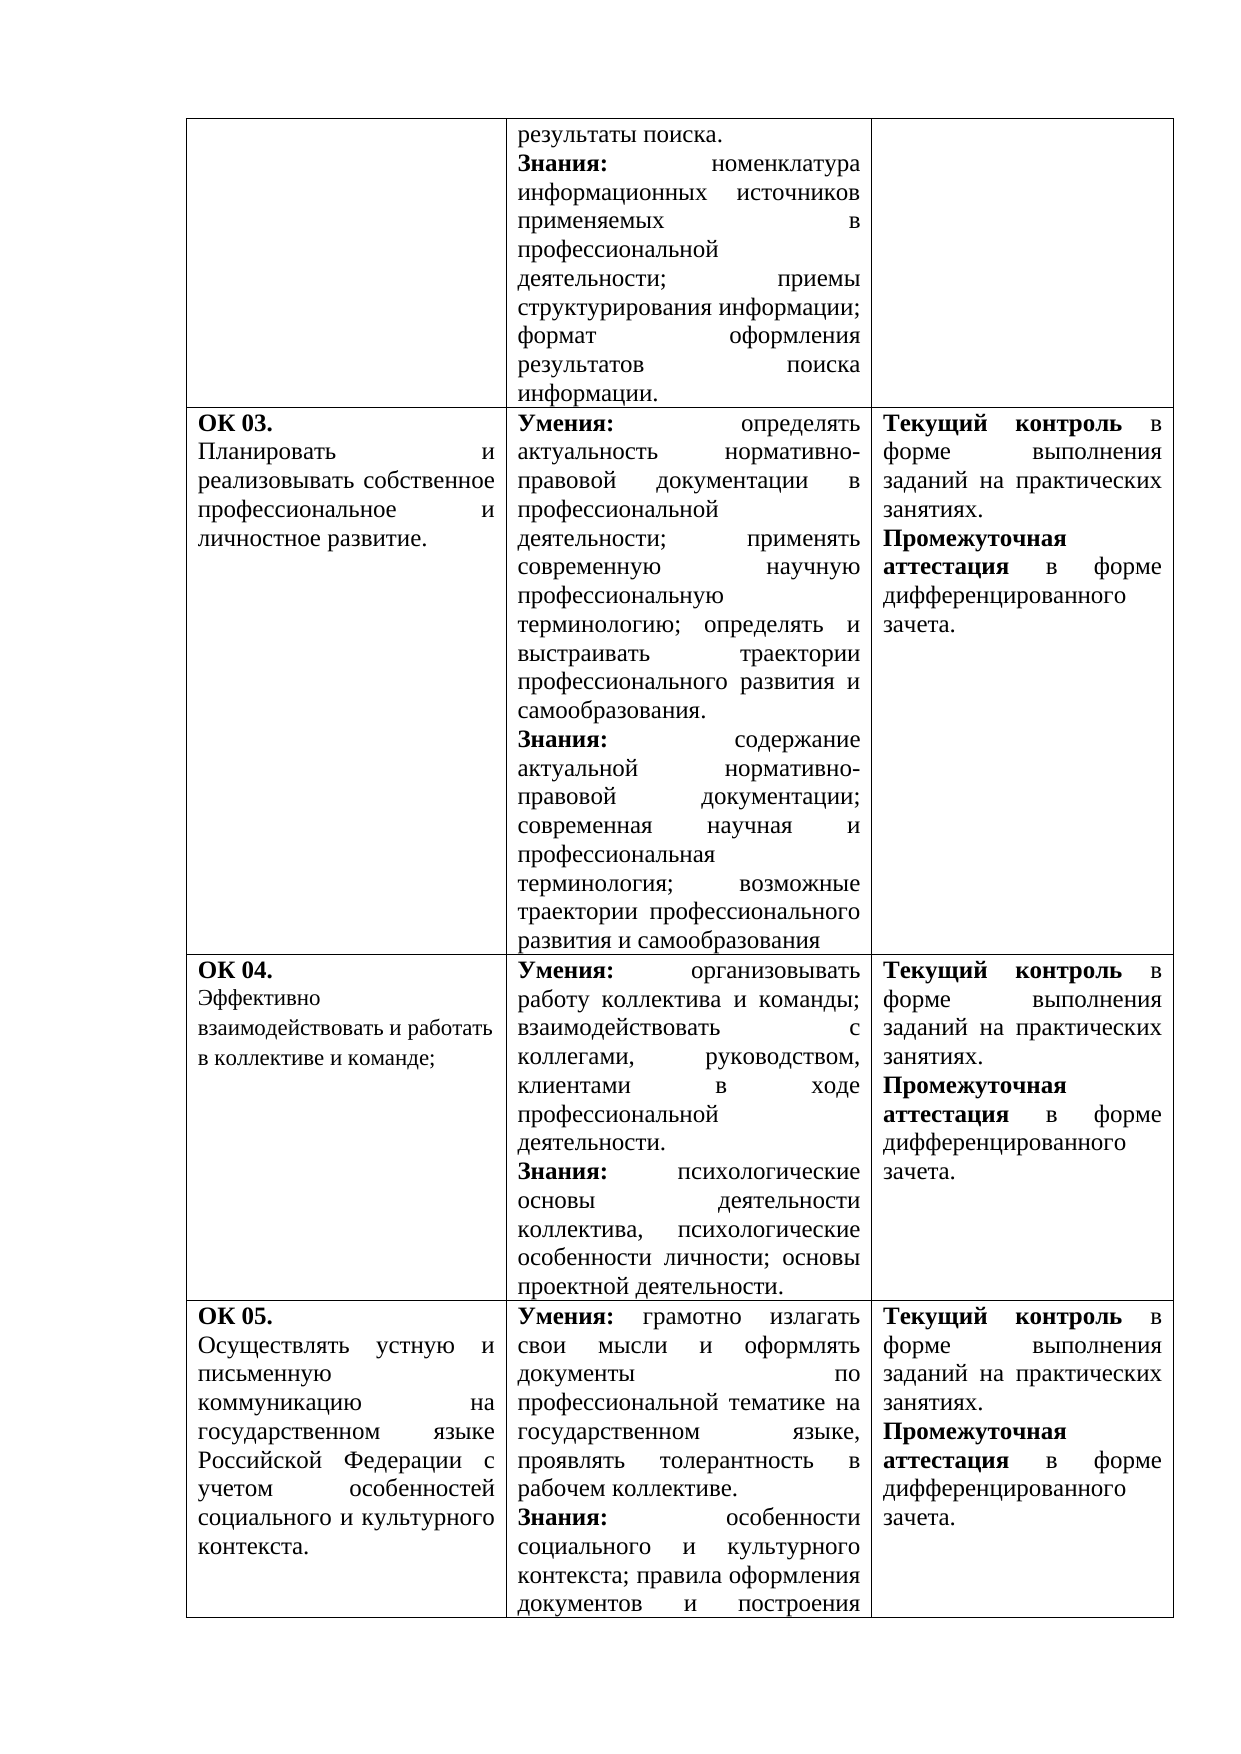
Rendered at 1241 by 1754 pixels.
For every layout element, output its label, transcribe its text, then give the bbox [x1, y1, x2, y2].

table_cell Текущий контроль в форме выполнения заданий на практических занятиях. Промежуточная аттестация в форме дифференцированного зачета. [872, 955, 1173, 1300]
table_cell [872, 1301, 1173, 1617]
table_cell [507, 1301, 871, 1617]
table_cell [187, 119, 506, 407]
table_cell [507, 119, 871, 407]
table_cell Умения: определять актуальность нормативно-правовой документации в профессиональной деятельности; применять современную научную профессиональную терминологию; определять и выстраивать траектории профессионального развития и самообразования. Знания: содержание актуальной нормативно-правовой документации; современная научная и профессиональная терминология; возможные траектории профессионального развития и самообразования [507, 408, 871, 954]
table_cell ОК 04. Эффективно взаимодействовать и работать в коллективе и команде; [187, 955, 506, 1300]
table_cell Текущий контроль в форме выполнения заданий на практических занятиях. Промежуточная аттестация в форме дифференцированного зачета. [872, 408, 1173, 954]
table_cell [872, 119, 1173, 407]
table_cell ОК 03. Планировать и реализовывать собственное профессиональное и личностное развитие. [187, 408, 506, 954]
table_cell Умения: организовывать работу коллектива и команды; взаимодействовать с коллегами, руководством, клиентами в ходе профессиональной деятельности. Знания: психологические основы деятельности коллектива, психологические особенности личности; основы проектной деятельности. [507, 955, 871, 1300]
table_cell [187, 1301, 506, 1617]
